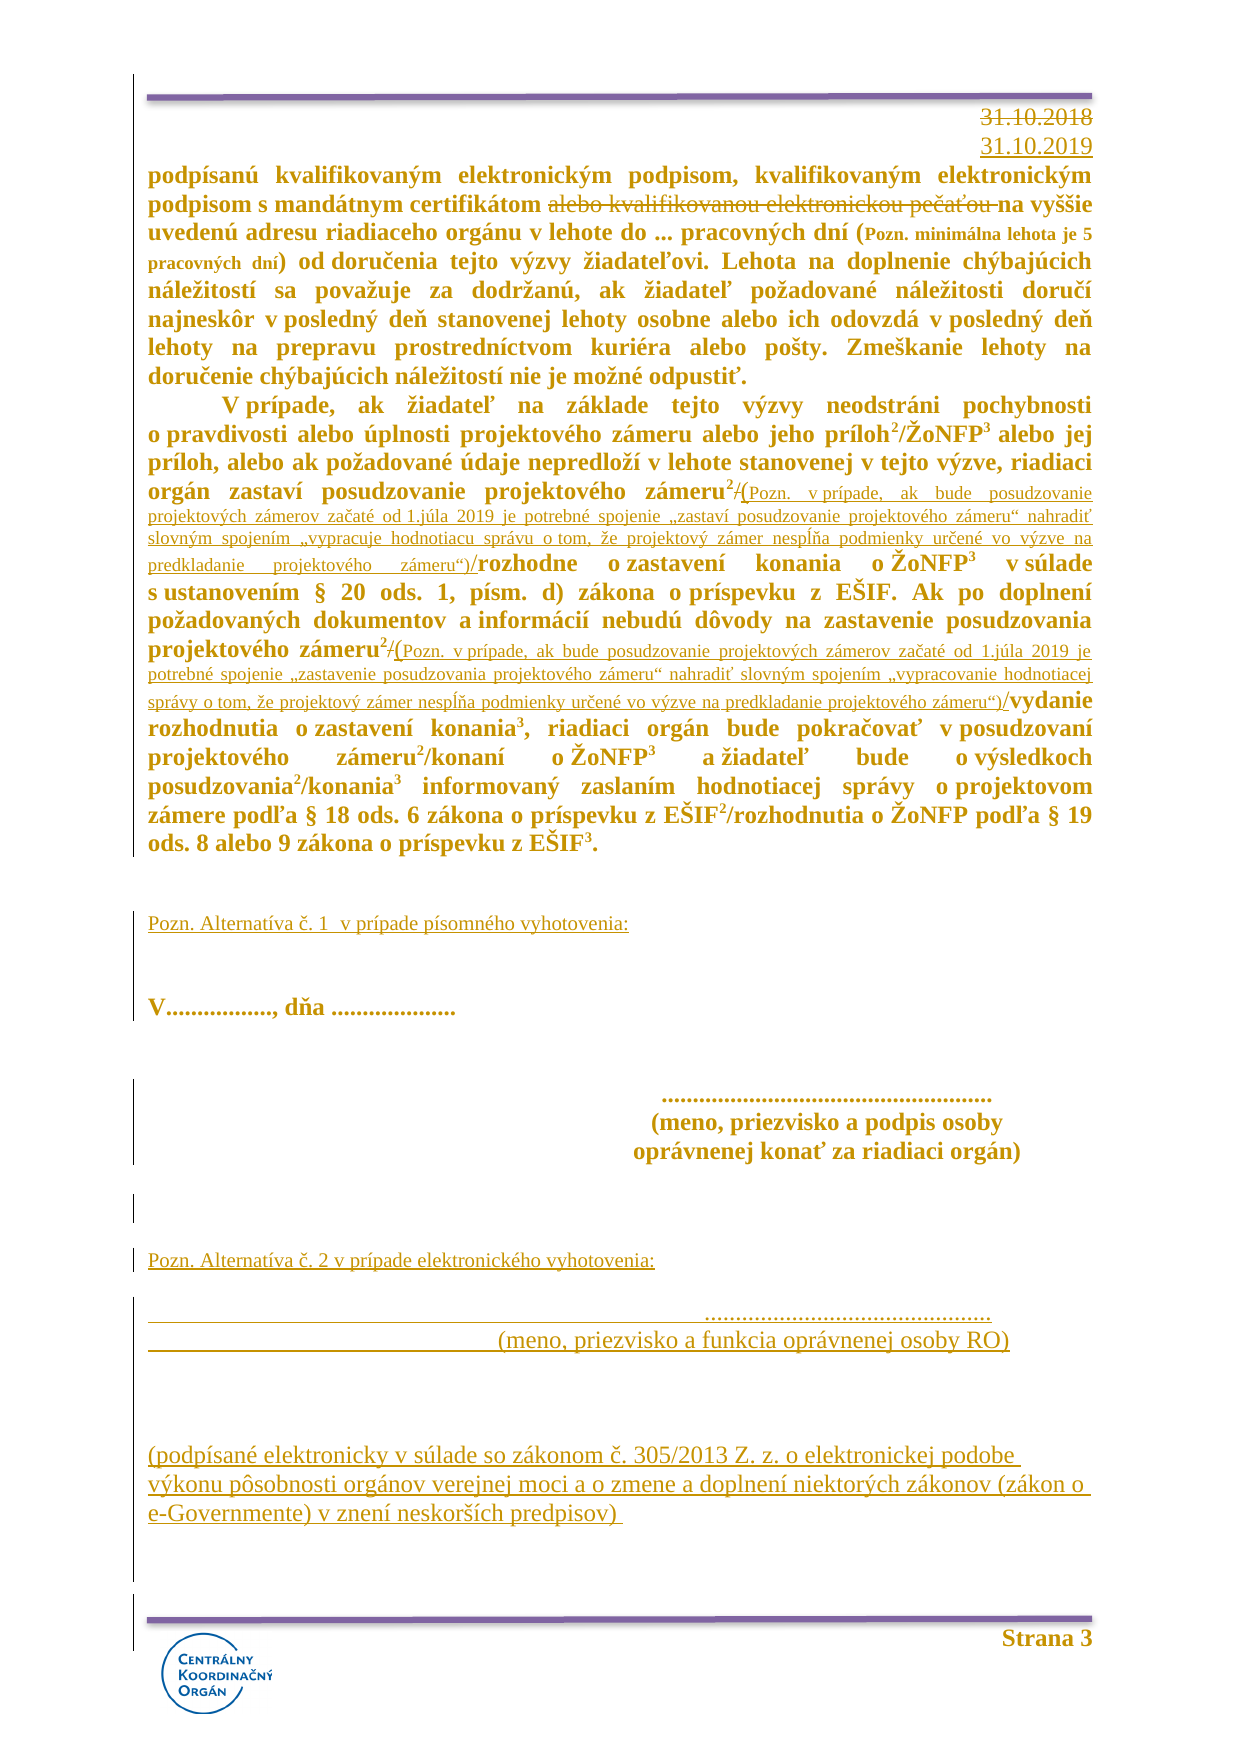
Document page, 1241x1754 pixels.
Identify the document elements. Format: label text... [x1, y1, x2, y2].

text V................., dňa .................... [148, 992, 1093, 1021]
text ..................................................... [561, 1079, 1093, 1107]
text V prípade, ak žiadateľ na základe tejto výzvy neodstráni pochybnosti o pravdivosti alebo úplnosti projektového zámeru alebo jeho príloh2/ŽoNFP3 alebo jej príloh, alebo ak požadované údaje nepredloží v lehote stanovenej v tejto výzve, riadiaci orgán zastaví posudzovanie projektového zámeru2rozhodne o zastavení konania o ŽoNFP3 v súlade s ustanovením § 20 ods. 1, písm. d) zákona o príspevku z EŠIF. Ak po doplnení požadovaných dokumentov a informácií nebudú dôvody na zastavenie posudzovania projektového zámeru2vydanie rozhodnutia o zastavení konania3, riadiaci orgán bude pokračovať v posudzovaní projektového zámeru2/konaní o ŽoNFP3 a žiadateľ bude o výsledkoch posudzovania2/konania3 informovaný zaslaním hodnotiacej správy o projektovom zámere podľa § 18 ods. 6 zákona o príspevku z EŠIF2/rozhodnutia o ŽoNFP podľa § 19 ods. 8 alebo 9 zákona o príspevku z EŠIF3. [148, 683, 1093, 857]
picture [159, 1631, 272, 1713]
text V prípade, ak žiadateľ na základe tejto výzvy neodstráni pochybnosti o pravdivosti alebo úplnosti projektového zámeru alebo jeho príloh2/ŽoNFP3 alebo jej príloh, alebo ak požadované údaje nepredloží v lehote stanovenej v tejto výzve, riadiaci orgán zastaví posudzovanie projektového zámeru2rozhodne o zastavení konania o ŽoNFP3 v súlade s ustanovením § 20 ods. 1, písm. d) zákona o príspevku z EŠIF. Ak po doplnení požadovaných dokumentov a informácií nebudú dôvody na zastavenie posudzovania projektového zámeru2vydanie rozhodnutia o zastavení konania3, riadiaci orgán bude pokračovať v posudzovaní projektového zámeru2/konaní o ŽoNFP3 a žiadateľ bude o výsledkoch posudzovania2/konania3 informovaný zaslaním hodnotiacej správy o projektovom zámere podľa § 18 ods. 6 zákona o príspevku z EŠIF2/rozhodnutia o ŽoNFP podľa § 19 ods. 8 alebo 9 zákona o príspevku z EŠIF3. [148, 390, 1093, 524]
text V prípade, ak žiadateľ na základe tejto výzvy neodstráni pochybnosti o pravdivosti alebo úplnosti projektového zámeru alebo jeho príloh2/ŽoNFP3 alebo jej príloh, alebo ak požadované údaje nepredloží v lehote stanovenej v tejto výzve, riadiaci orgán zastaví posudzovanie projektového zámeru2rozhodne o zastavení konania o ŽoNFP3 v súlade s ustanovením § 20 ods. 1, písm. d) zákona o príspevku z EŠIF. Ak po doplnení požadovaných dokumentov a informácií nebudú dôvody na zastavenie posudzovania projektového zámeru2vydanie rozhodnutia o zastavení konania3, riadiaci orgán bude pokračovať v posudzovaní projektového zámeru2/konaní o ŽoNFP3 a žiadateľ bude o výsledkoch posudzovania2/konania3 informovaný zaslaním hodnotiacej správy o projektovom zámere podľa § 18 ods. 6 zákona o príspevku z EŠIF2/rozhodnutia o ŽoNFP podľa § 19 ods. 8 alebo 9 zákona o príspevku z EŠIF3. [148, 546, 1093, 682]
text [148, 160, 1093, 390]
text oprávnenej konať za riadiaci orgán) [561, 1136, 1093, 1165]
text (meno, priezvisko a podpis osoby [561, 1107, 1093, 1136]
